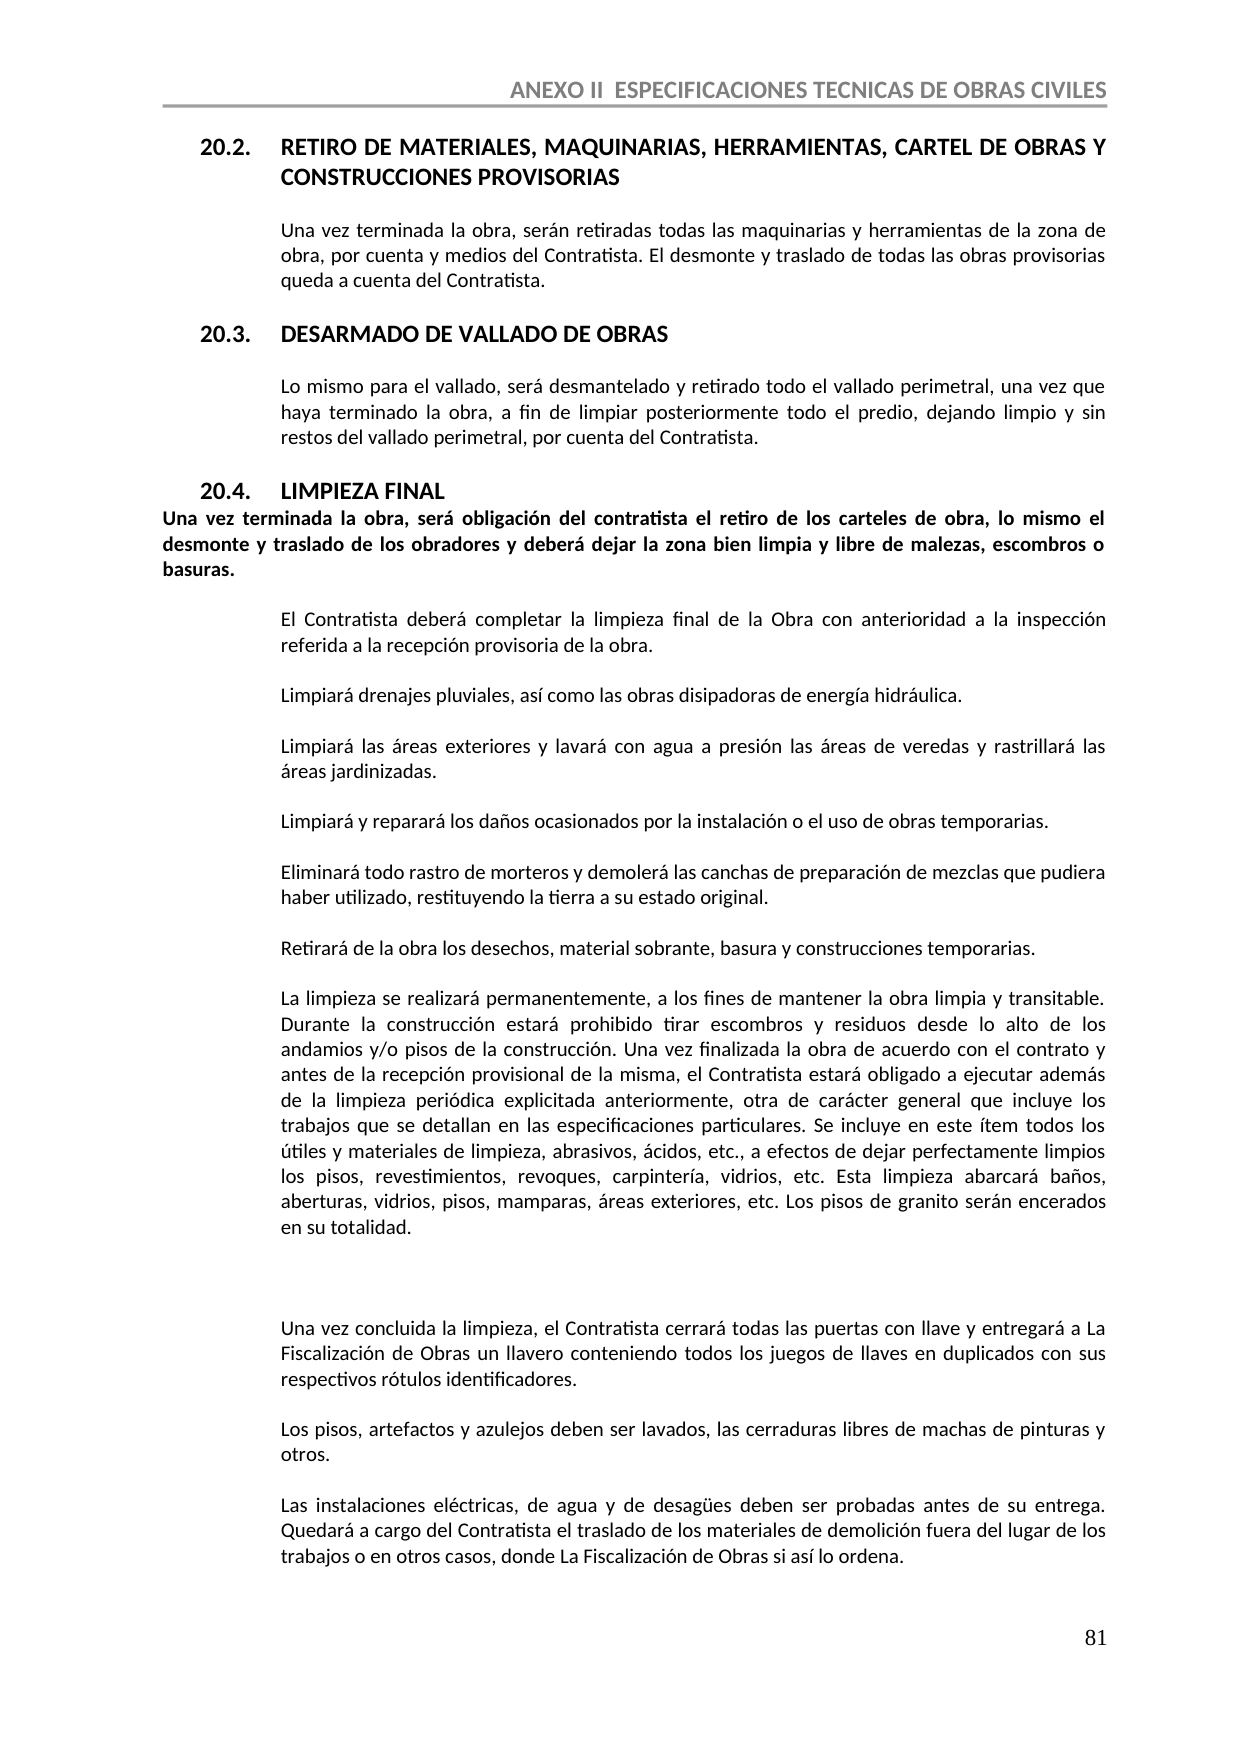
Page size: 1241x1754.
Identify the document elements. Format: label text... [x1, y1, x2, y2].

text Las instalaciones eléctricas, de agua y de desagües deben ser probadas antes de su entrega. Quedará a cargo del Contratista el traslado de los materiales de demolición fuera del lugar de los trabajos o en otros casos, donde La Fiscalización de Obras si así lo ordena. [281, 1492, 1107, 1568]
text Los pisos, artefactos y azulejos deben ser lavados, las cerraduras libres de machas de pinturas y otros. [281, 1416, 1107, 1467]
text Una vez terminada la obra, serán retiradas todas las maquinarias y herramientas de la zona de obra, por cuenta y medios del Contratista. El desmonte y traslado de todas las obras provisorias queda a cuenta del Contratista. [281, 217, 1107, 293]
text Limpiará drenajes pluviales, así como las obras disipadoras de energía hidráulica. [281, 682, 1107, 708]
text Eliminará todo rastro de morteros y demolerá las canchas de preparación de mezclas que pudiera haber utilizado, restituyendo la tierra a su estado original. [281, 859, 1107, 910]
text Limpiará las áreas exteriores y lavará con agua a presión las áreas de veredas y rastrillará las áreas jardinizadas. [281, 733, 1107, 784]
list LIMPIEZA FINAL [200, 475, 1107, 505]
text La limpieza se realizará permanentemente, a los fines de mantener la obra limpia y transitable. Durante la construcción estará prohibido tirar escombros y residuos desde lo alto de los andamios y/o pisos de la construcción. Una vez finalizada la obra de acuerdo con el contrato y antes de la recepción provisional de la misma, el Contratista estará obligado a ejecutar además de la limpieza periódica explicitada anteriormente, otra de carácter general que incluye los trabajos que se detallan en las especificaciones particulares. Se incluye en este ítem todos los útiles y materiales de limpieza, abrasivos, ácidos, etc., a efectos de dejar perfectamente limpios los pisos, revestimientos, revoques, carpintería, vidrios, etc. Esta limpieza abarcará baños, aberturas, vidrios, pisos, mamparas, áreas exteriores, etc. Los pisos de granito serán encerados en su totalidad. [281, 985, 1107, 1239]
text El Contratista deberá completar la limpieza final de la Obra con anterioridad a la inspección referida a la recepción provisoria de la obra. [281, 607, 1107, 657]
text Lo mismo para el vallado, será desmantelado y retirado todo el vallado perimetral, una vez que haya terminado la obra, a fin de limpiar posteriormente todo el predio, dejando limpio y sin restos del vallado perimetral, por cuenta del Contratista. [281, 373, 1107, 450]
list DESARMADO DE VALLADO DE OBRAS [200, 318, 1107, 348]
text Retirará de la obra los desechos, material sobrante, basura y construcciones temporarias. [281, 935, 1107, 960]
text Una vez concluida la limpieza, el Contratista cerrará todas las puertas con llave y entregará a La Fiscalización de Obras un llavero conteniendo todos los juegos de llaves en duplicados con sus respectivos rótulos identificadores. [281, 1315, 1107, 1391]
subtitle Una vez terminada la obra, será obligación del contratista el retiro de los carteles de obra, lo mismo el desmonte y traslado de los obradores y deberá dejar la zona bien limpia y libre de malezas, escombros o basuras. [162, 505, 1107, 582]
list RETIRO DE MATERIALES, MAQUINARIAS, HERRAMIENTAS, CARTEL DE OBRAS Y CONSTRUCCIONES PROVISORIAS [200, 131, 1107, 192]
text Limpiará y reparará los daños ocasionados por la instalación o el uso de obras temporarias. [281, 809, 1107, 834]
